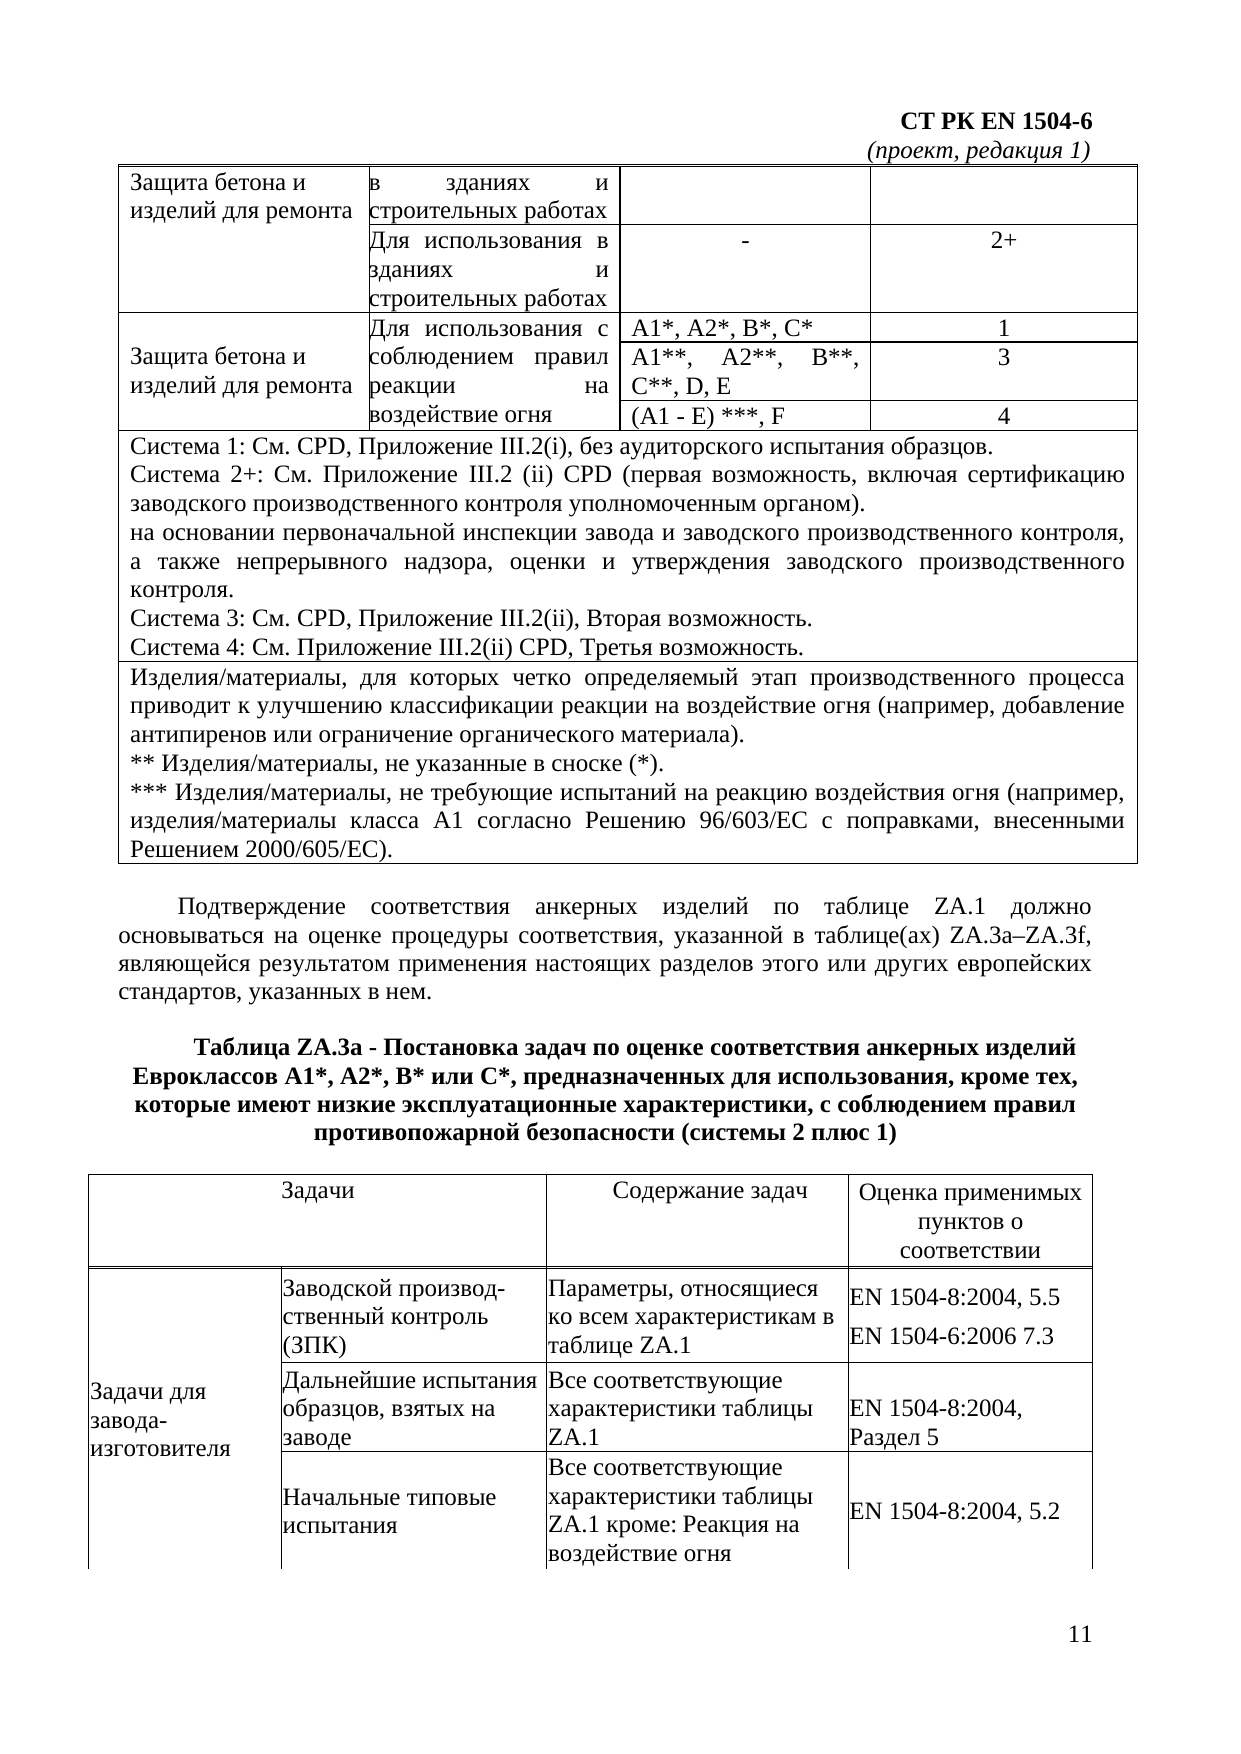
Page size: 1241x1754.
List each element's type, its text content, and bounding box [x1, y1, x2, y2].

table_cell Для использования в зданиях и строительных работах [370, 225, 619, 312]
table_header Задачи [89, 1175, 546, 1266]
table_cell (A1 - E) ***, F [621, 401, 870, 430]
table_cell Система 1: См. CPD, Приложение III.2(i), без аудиторского испытания образцов. Система 2+: См. Приложение III.2 (ii) CPD (первая возможность, включая сертификацию заводского производственного контроля уполномоченным органом). на основании первоначальной инспекции завода и заводского производственного контроля, а также непрерывного надзора, оценки и утверждения заводского производственного контроля. Система 3: См. CPD, Приложение III.2(ii), Вторая возможность. Система 4: См. Приложение III.2(ii) CPD, Третья возможность. [119, 431, 1137, 661]
table_cell Параметры, относящиеся ко всем характеристикам в таблице ZA.1 [547, 1269, 848, 1362]
table_cell Заводской производ-ственный контроль (ЗПК) [282, 1269, 546, 1362]
table_cell Все соответствующие характеристики таблицы ZA.1 кроме: Реакция на воздействие огня [547, 1452, 848, 1569]
table_header Содержание задач [547, 1175, 848, 1266]
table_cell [370, 167, 619, 224]
table_cell EN 1504-8:2004, Раздел 5 [849, 1363, 1092, 1451]
text Подтверждение соответствия анкерных изделий по таблице ZA.1 должно основываться на оценке процедуры соответствия, указанной в таблице(ах) ZA.3a–ZA.3f, являющейся результатом применения настоящих разделов этого или других европейских стандартов, указанных в нем. [118, 892, 1092, 1005]
table_cell 2+ [871, 225, 1137, 312]
table_cell A1**, A2**, B**, C**, D, E [621, 343, 870, 400]
table_cell Дальнейшие испытания образцов, взятых на заводе [282, 1363, 546, 1451]
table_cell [119, 167, 369, 312]
table_cell 4 [871, 401, 1137, 430]
table_cell Все соответствующие характеристики таблицы ZA.1 [547, 1363, 848, 1451]
table_cell 1 [871, 313, 1137, 341]
table_cell - [621, 167, 870, 224]
table_cell 4 [871, 167, 1137, 224]
table_cell EN 1504-8:2004, 5.2 [849, 1452, 1092, 1569]
table_cell 3 [871, 343, 1137, 400]
table_cell - [621, 225, 870, 312]
table_cell Для использования с соблюдением правил реакции на воздействие огня [370, 313, 619, 430]
table_cell Задачи для завода-изготовителя [89, 1269, 281, 1569]
table_cell EN 1504-8:2004, 5.5 EN 1504-6:2006 7.3 [849, 1269, 1092, 1362]
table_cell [282, 1452, 546, 1569]
table_header Оценка применимых пунктов о соответствии [849, 1175, 1092, 1266]
text Таблица ZA.3a - Постановка задач по оценке соответствия анкерных изделий Евроклассов A1*, A2*, B* или C*, предназначенных для использования, кроме тех, которые имеют низкие эксплуатационные характеристики, с соблюдением правил противопожарной безопасности (системы 2 плюс 1) [118, 1033, 1092, 1146]
table_cell Защита бетона и изделий для ремонта [119, 313, 369, 430]
table_cell Изделия/материалы, для которых четко определяемый этап производственного процесса приводит к улучшению классификации реакции на воздействие огня (например, добавление антипиренов или ограничение органического материала). ** Изделия/материалы, не указанные в сноске (*). *** Изделия/материалы, не требующие испытаний на реакцию воздействия огня (например, изделия/материалы класса А1 согласно Решению 96/603/ЕС с поправками, внесенными Решением 2000/605/ЕС). [119, 662, 1137, 863]
table_cell A1*, A2*, B*, C* [621, 313, 870, 341]
